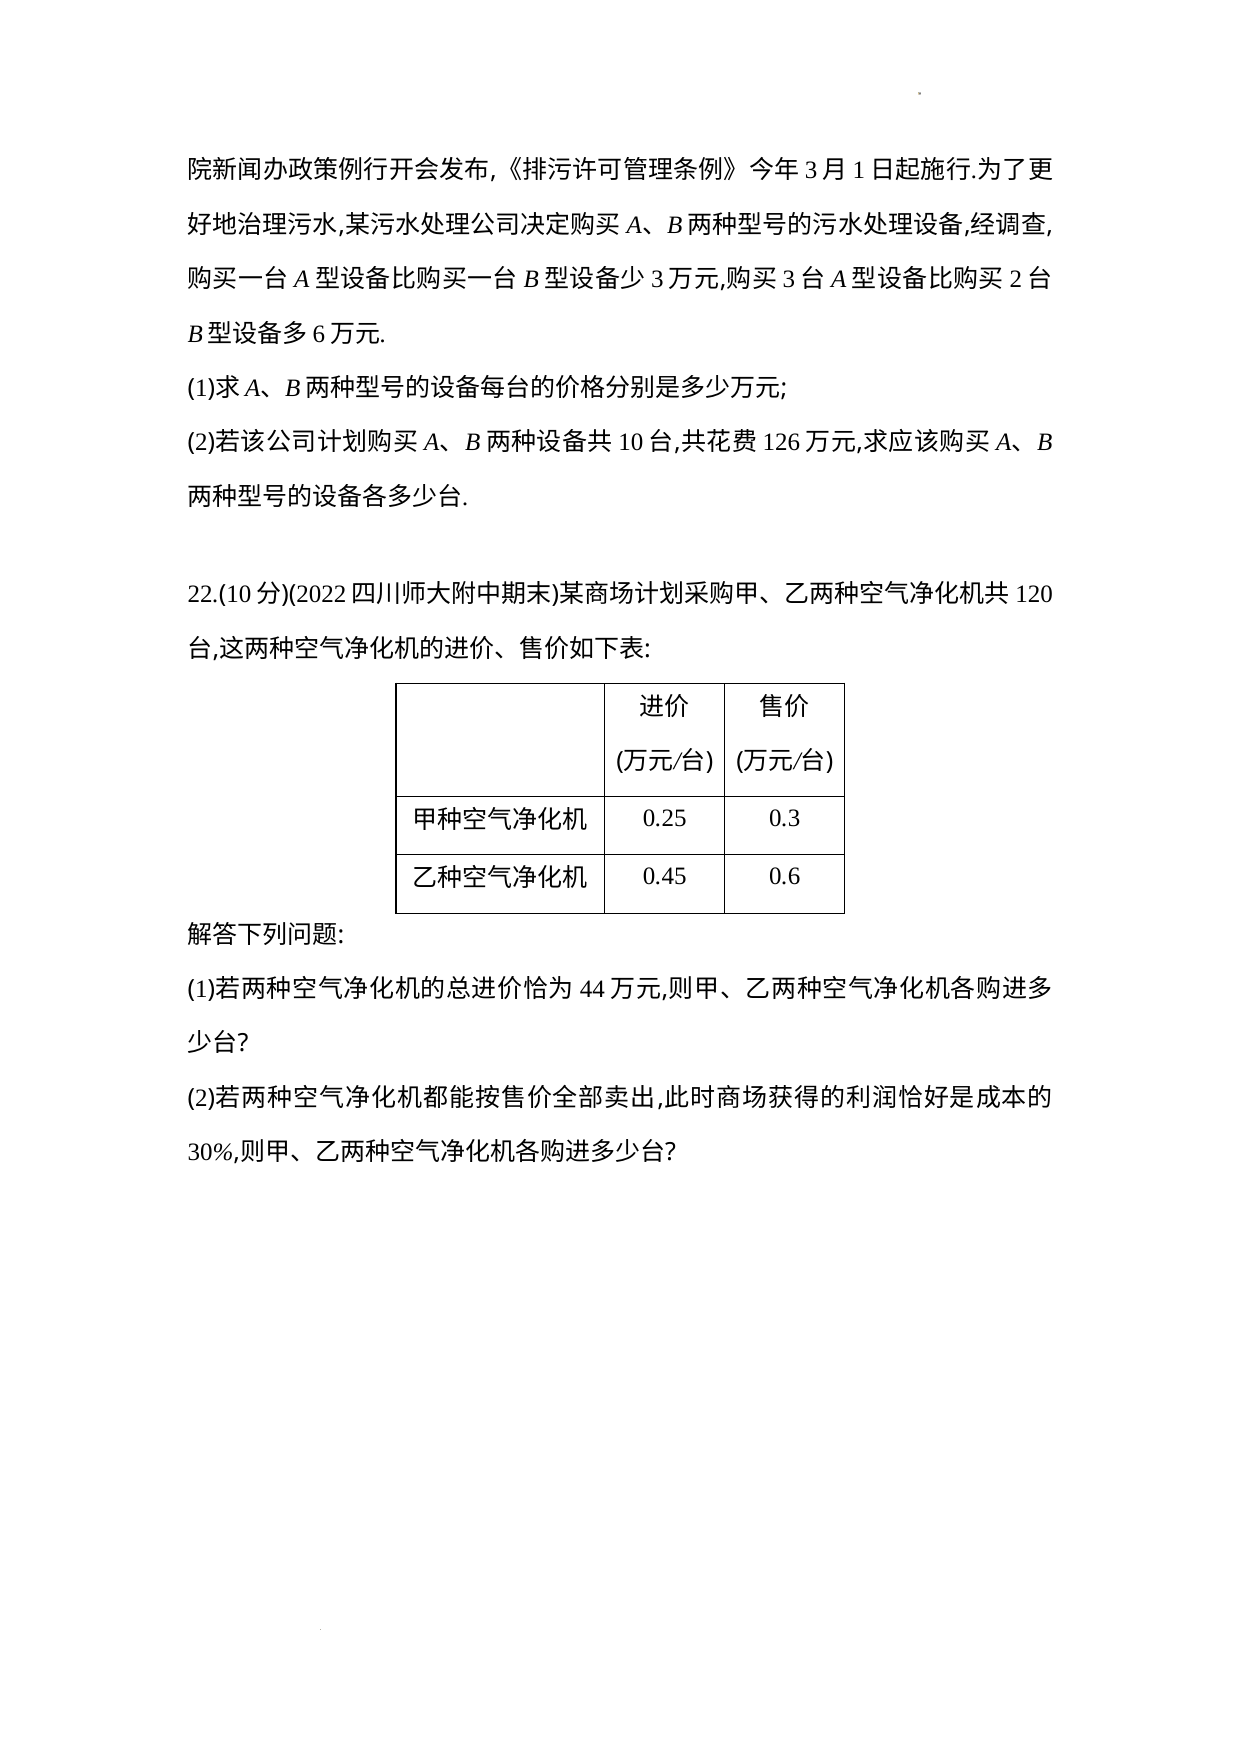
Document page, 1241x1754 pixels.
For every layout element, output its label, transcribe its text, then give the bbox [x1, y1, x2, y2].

text (2)若该公司计划购买A、B两种设备共10台,共花费126万元,求应该购买A、B两种型号的设备各多少台. [187, 422, 1053, 512]
table_cell 0.6 [725, 855, 844, 913]
table_header [397, 684, 604, 796]
table_cell 乙种空气净化机 [397, 855, 604, 913]
table_cell 0.25 [605, 797, 724, 854]
table_cell 0.45 [605, 855, 724, 913]
text (1)若两种空气净化机的总进价恰为44万元,则甲、乙两种空气净化机各购进多少台? [187, 968, 1053, 1059]
table_header 售价 (万元/台) [725, 684, 844, 796]
text 22.(10分)(2022四川师大附中期末)某商场计划采购甲、乙两种空气净化机共120台,这两种空气净化机的进价、售价如下表: [187, 574, 1053, 664]
table_cell 0.3 [725, 797, 844, 854]
text 解答下列问题: [187, 914, 1053, 950]
text (2)若两种空气净化机都能按售价全部卖出,此时商场获得的利润恰好是成本的30%,则甲、乙两种空气净化机各购进多少台? [187, 1077, 1053, 1168]
table_cell 甲种空气净化机 [397, 797, 604, 854]
table_header 进价 (万元/台) [605, 684, 724, 796]
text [187, 150, 1053, 349]
text (1)求A、B两种型号的设备每台的价格分别是多少万元; [187, 367, 1053, 404]
